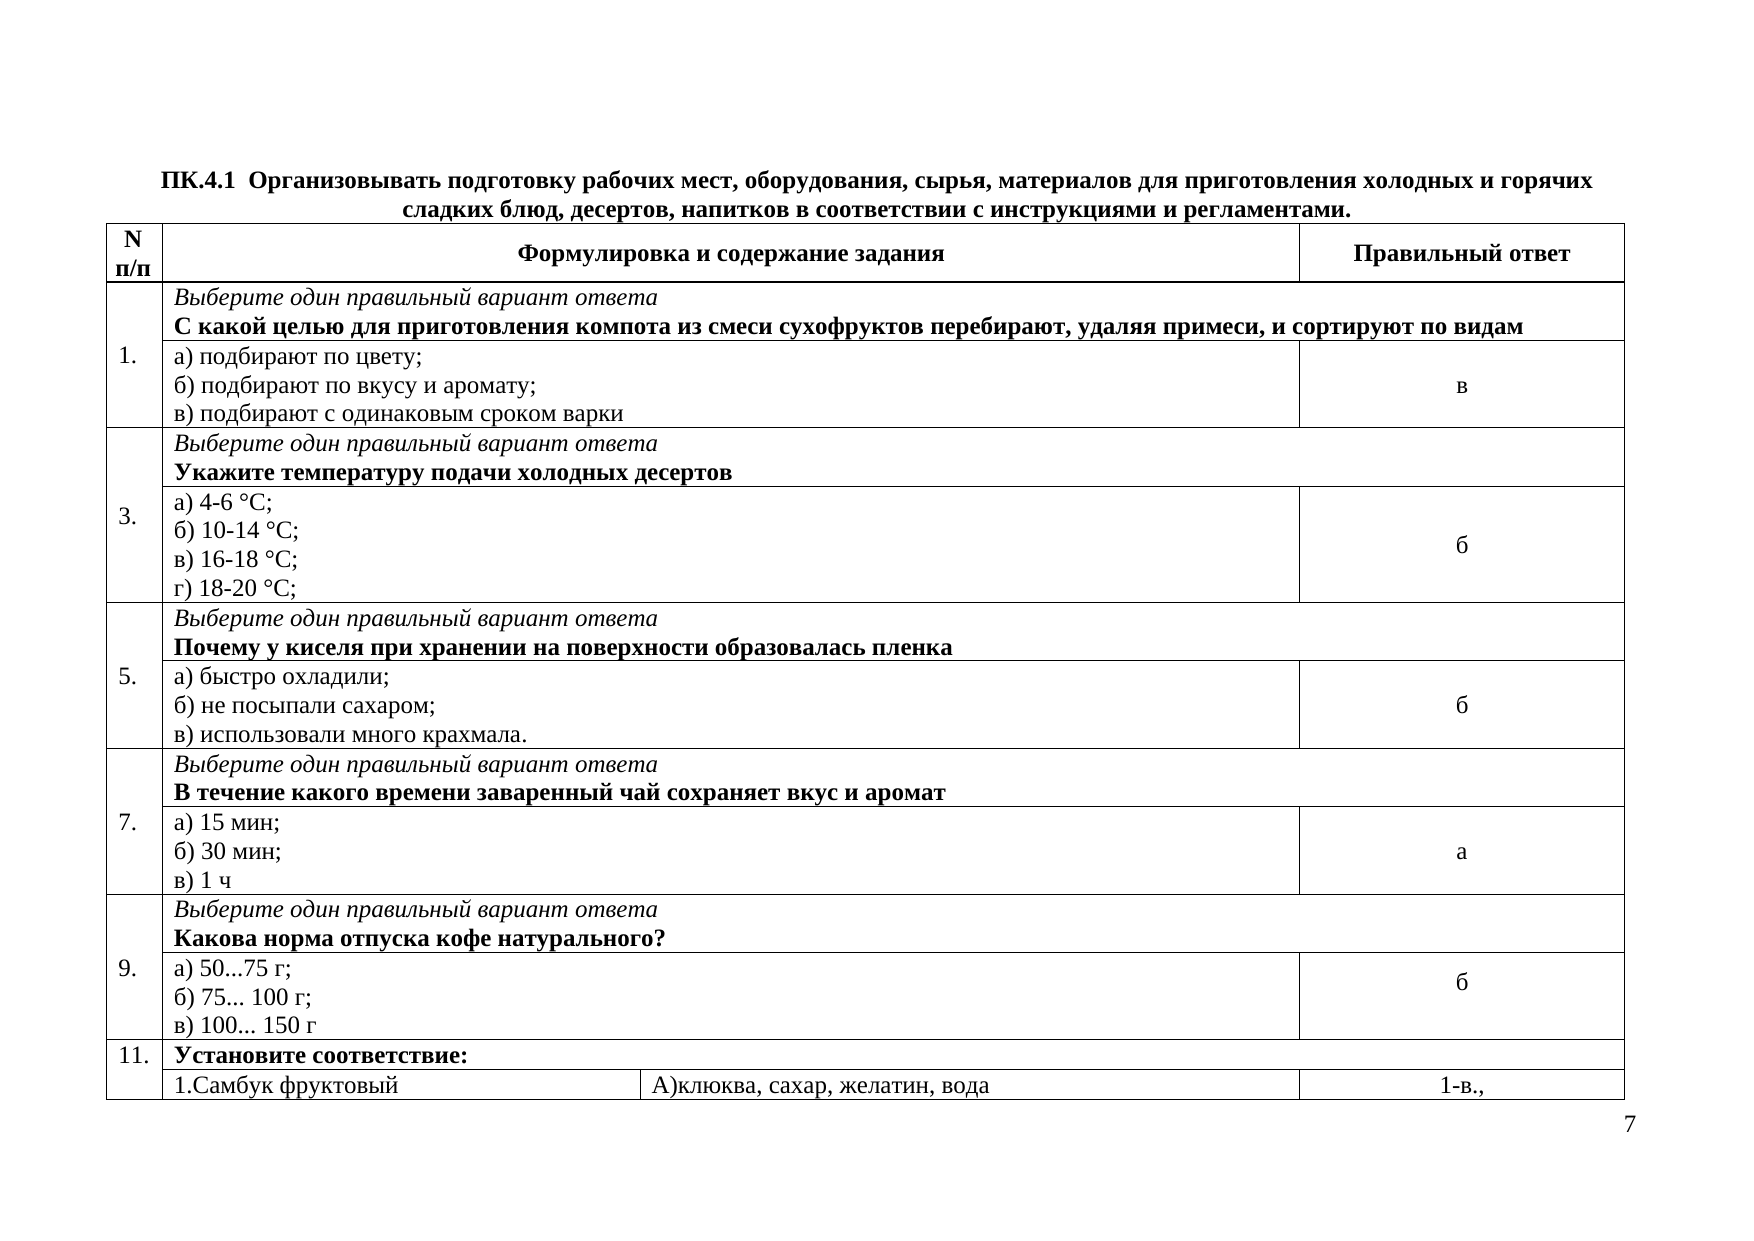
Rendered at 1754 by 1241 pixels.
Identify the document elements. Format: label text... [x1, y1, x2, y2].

table_cell [107, 1040, 162, 1099]
table_cell б [1300, 953, 1624, 1039]
table_cell Установите соответствие: [163, 1040, 1624, 1069]
table_cell б [1300, 487, 1624, 602]
table_cell [107, 603, 162, 748]
table_cell а) 50...75 г; б) 75... 100 г; в) 100... 150 г [163, 953, 1299, 1039]
table_cell Выберите один правильный вариант ответа Почему у киселя при хранении на поверхности образовалась пленка [163, 603, 1624, 660]
table_cell а) 15 мин; б) 30 мин; в) 1 ч [163, 807, 1299, 893]
table_cell а) быстро охладили; б) не посыпали сахаром; в) использовали много крахмала. [163, 661, 1299, 748]
table_cell Выберите один правильный вариант ответа С какой целью для приготовления компота из смеси сухофруктов перебирают, удаляя примеси, и сортируют по видам [163, 283, 1624, 340]
table_cell Выберите один правильный вариант ответа Укажите температуру подачи холодных десертов [163, 428, 1624, 486]
table_cell б [1300, 661, 1624, 748]
table_cell [107, 428, 162, 602]
list ПК.4.1 Организовывать подготовку рабочих мест, оборудования, сырья, материалов для приготовления холодных и горячих сладких блюд, десертов, напитков в соответствии с инструкциями и регламентами. [118, 165, 1636, 223]
table_cell 1-в., 2-а., 3-б [1300, 1070, 1624, 1099]
table_cell а [1300, 807, 1624, 893]
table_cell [641, 1070, 1299, 1099]
table_header Правильный ответ [1300, 224, 1624, 281]
table_cell [107, 749, 162, 893]
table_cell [163, 1070, 640, 1099]
table_cell а) 4-6 °C; б) 10-14 °C; в) 16-18 °C; г) 18-20 °C; [163, 487, 1299, 602]
table_cell [107, 283, 162, 427]
table_cell в [1300, 341, 1624, 427]
table_cell [107, 895, 162, 1039]
table_header N п/п [107, 224, 162, 281]
table_cell а) подбирают по цвету; б) подбирают по вкусу и аромату; в) подбирают с одинаковым сроком варки [163, 341, 1299, 427]
table_header Формулировка и содержание задания [163, 224, 1299, 281]
table_cell Выберите один правильный вариант ответа В течение какого времени заваренный чай сохраняет вкус и аромат [163, 749, 1624, 806]
table_cell Выберите один правильный вариант ответа Какова норма отпуска кофе натурального? [163, 895, 1624, 952]
